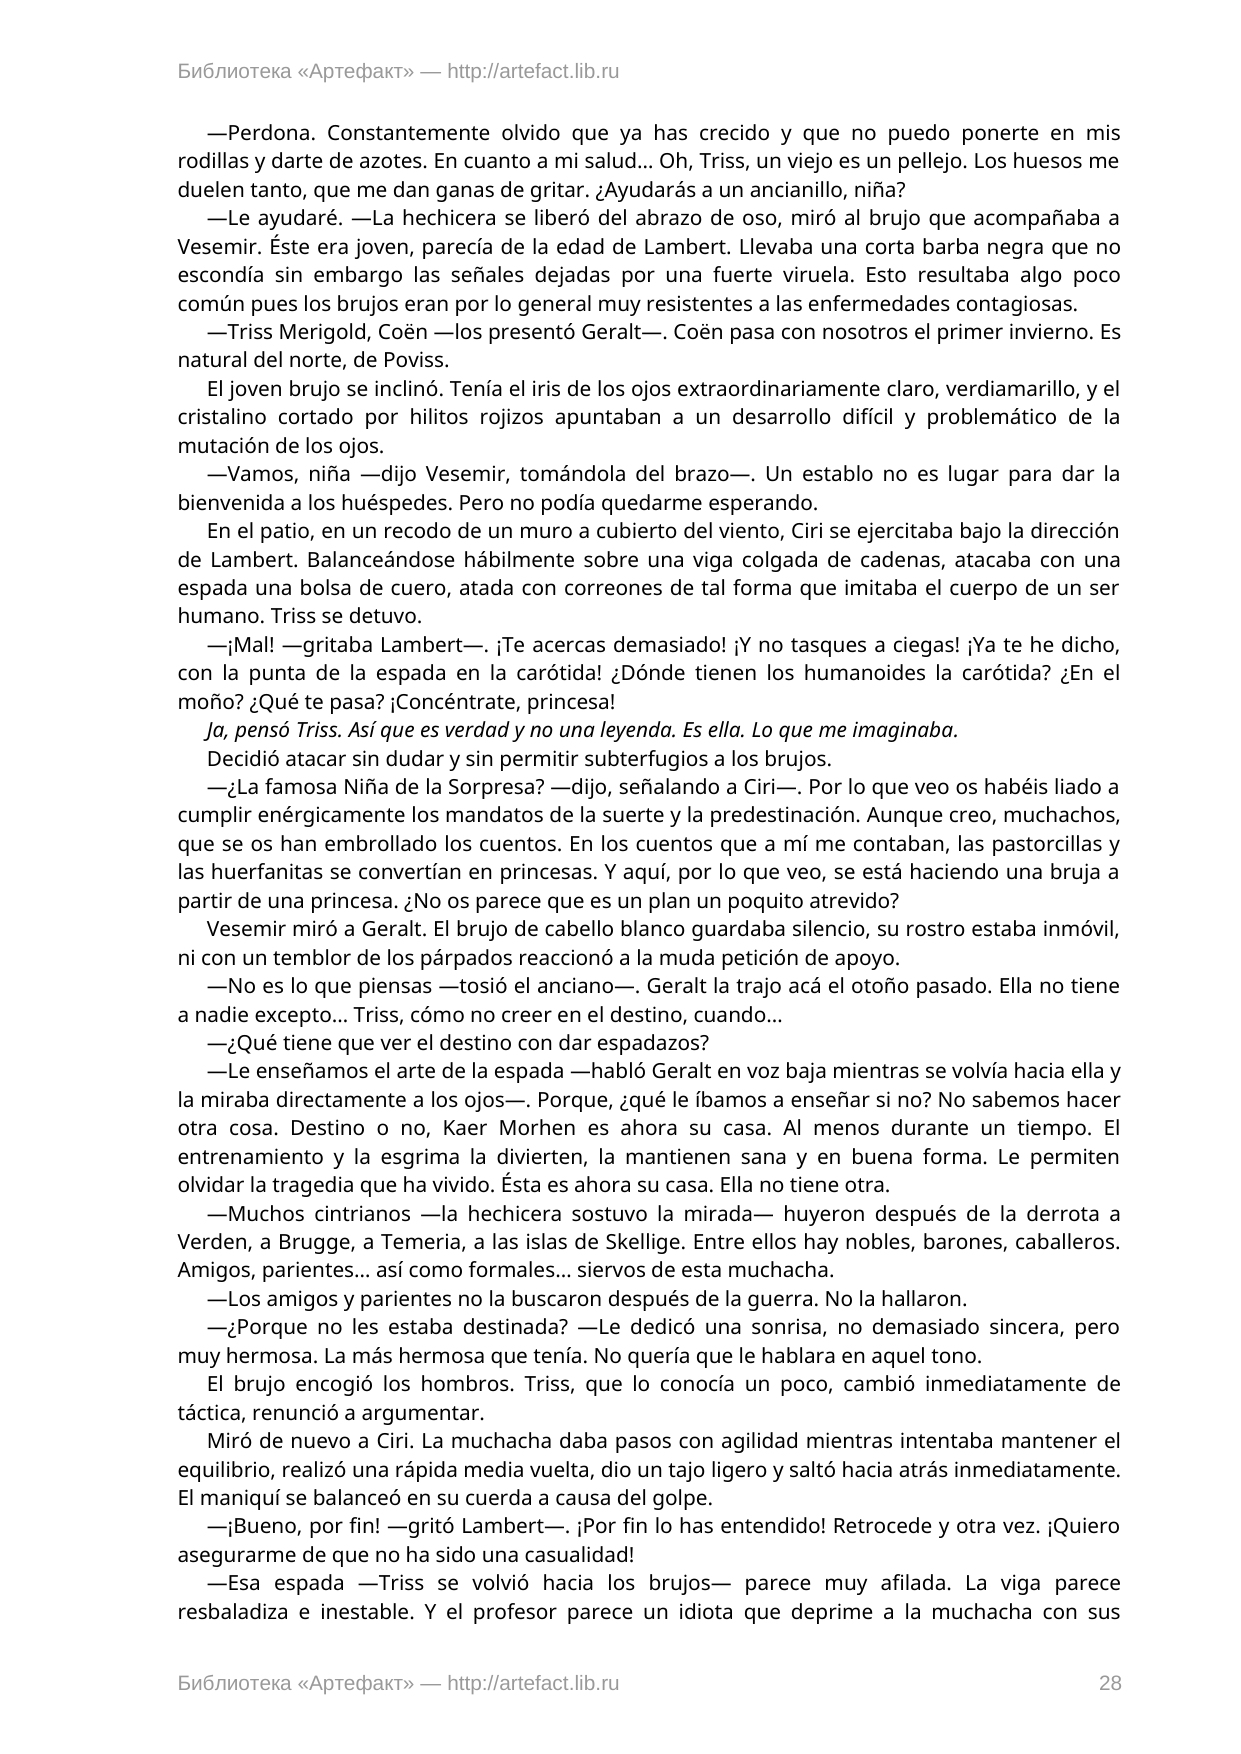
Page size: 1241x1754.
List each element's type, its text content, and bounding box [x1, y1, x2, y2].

text En el patio, en un recodo de un muro a cubierto del viento, Ciri se ejercitaba bajo la dirección de Lambert. Balanceándose hábilmente sobre una viga colgada de cadenas, atacaba con una espada una bolsa de cuero, atada con correones de tal forma que imitaba el cuerpo de un ser humano. Triss se detuvo. [177, 516, 1122, 630]
text —¿Porque no les estaba destinada? —Le dedicó una sonrisa, no demasiado sincera, pero muy hermosa. La más hermosa que tenía. No quería que le hablara en aquel tono. [177, 1312, 1122, 1369]
text Decidió atacar sin dudar y sin permitir subterfugios a los brujos. [177, 744, 1122, 772]
text Vesemir miró a Geralt. El brujo de cabello blanco guardaba silencio, su rostro estaba inmóvil, ni con un temblor de los párpados reaccionó a la muda petición de apoyo. [177, 914, 1122, 971]
text —Triss Merigold, Coën —los presentó Geralt—. Coën pasa con nosotros el primer invierno. Es natural del norte, de Poviss. [177, 317, 1122, 374]
text —Le enseñamos el arte de la espada —habló Geralt en voz baja mientras se volvía hacia ella y la miraba directamente a los ojos—. Porque, ¿qué le íbamos a enseñar si no? No sabemos hacer otra cosa. Destino o no, Kaer Morhen es ahora su casa. Al menos durante un tiempo. El entrenamiento y la esgrima la divierten, la mantienen sana y en buena forma. Le permiten olvidar la tragedia que ha vivido. Ésta es ahora su casa. Ella no tiene otra. [177, 1057, 1122, 1199]
text El brujo encogió los hombros. Triss, que lo conocía un poco, cambió inmediatamente de táctica, renunció a argumentar. [177, 1369, 1122, 1426]
text —¿La famosa Niña de la Sorpresa? —dijo, señalando a Ciri—. Por lo que veo os habéis liado a cumplir enérgicamente los mandatos de la suerte y la predestinación. Aunque creo, muchachos, que se os han embrollado los cuentos. En los cuentos que a mí me contaban, las pastorcillas y las huerfanitas se convertían en princesas. Y aquí, por lo que veo, se está haciendo una bruja a partir de una princesa. ¿No os parece que es un plan un poquito atrevido? [177, 772, 1122, 914]
text —¡Bueno, por fin! —gritó Lambert—. ¡Por fin lo has entendido! Retrocede y otra vez. ¡Quiero asegurarme de que no ha sido una casualidad! [177, 1512, 1122, 1568]
text Ja, pensó Triss. Así que es verdad y no una leyenda. Es ella. Lo que me imaginaba. [177, 715, 1122, 744]
text Miró de nuevo a Ciri. La muchacha daba pasos con agilidad mientras intentaba mantener el equilibrio, realizó una rápida media vuelta, dio un tajo ligero y saltó hacia atrás inmediatamente. El maniquí se balanceó en su cuerda a causa del golpe. [177, 1426, 1122, 1512]
text —Perdona. Constantemente olvido que ya has crecido y que no puedo ponerte en mis rodillas y darte de azotes. En cuanto a mi salud… Oh, Triss, un viejo es un pellejo. Los huesos me duelen tanto, que me dan ganas de gritar. ¿Ayudarás a un ancianillo, niña? [177, 118, 1122, 203]
text —Los amigos y parientes no la buscaron después de la guerra. No la hallaron. [177, 1284, 1122, 1312]
text —Vamos, niña —dijo Vesemir, tomándola del brazo—. Un establo no es lugar para dar la bienvenida a los huéspedes. Pero no podía quedarme esperando. [177, 459, 1122, 516]
text —¿Qué tiene que ver el destino con dar espadazos? [177, 1028, 1122, 1057]
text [177, 1568, 1122, 1625]
text —Muchos cintrianos —la hechicera sostuvo la mirada— huyeron después de la derrota a Verden, a Brugge, a Temeria, a las islas de Skellige. Entre ellos hay nobles, barones, caballeros. Amigos, parientes… así como formales… siervos de esta muchacha. [177, 1199, 1122, 1284]
text El joven brujo se inclinó. Tenía el iris de los ojos extraordinariamente claro, verdiamarillo, y el cristalino cortado por hilitos rojizos apuntaban a un desarrollo difícil y problemático de la mutación de los ojos. [177, 374, 1122, 459]
text —¡Mal! —gritaba Lambert—. ¡Te acercas demasiado! ¡Y no tasques a ciegas! ¡Ya te he dicho, con la punta de la espada en la carótida! ¿Dónde tienen los humanoides la carótida? ¿En el moño? ¿Qué te pasa? ¡Concéntrate, princesa! [177, 630, 1122, 715]
text —No es lo que piensas —tosió el anciano—. Geralt la trajo acá el otoño pasado. Ella no tiene a nadie excepto… Triss, cómo no creer en el destino, cuando… [177, 971, 1122, 1028]
text —Le ayudaré. —La hechicera se liberó del abrazo de oso, miró al brujo que acompañaba a Vesemir. Éste era joven, parecía de la edad de Lambert. Llevaba una corta barba negra que no escondía sin embargo las señales dejadas por una fuerte viruela. Esto resultaba algo poco común pues los brujos eran por lo general muy resistentes a las enfermedades contagiosas. [177, 203, 1122, 317]
